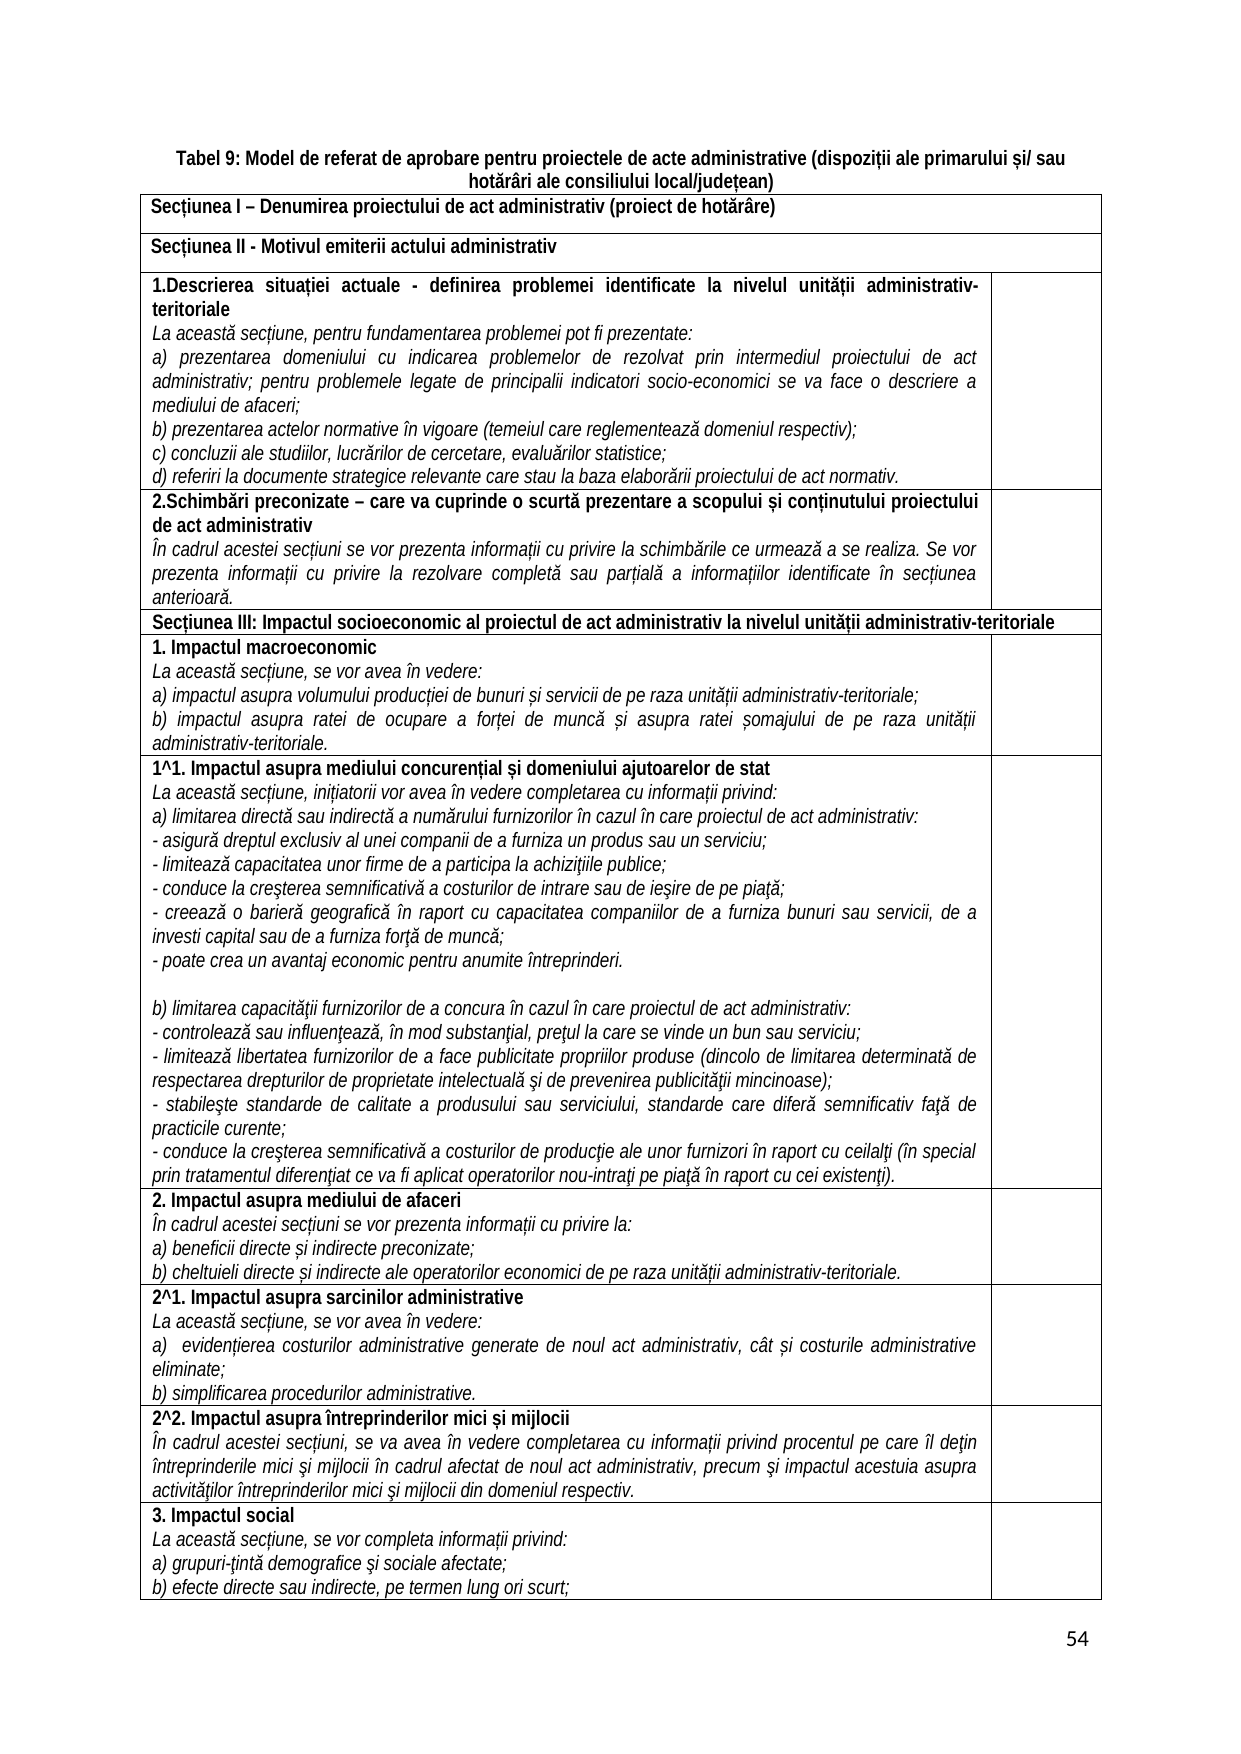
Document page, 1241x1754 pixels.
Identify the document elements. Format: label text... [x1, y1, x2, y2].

table_cell [992, 756, 1101, 1187]
table_cell [992, 1189, 1101, 1284]
table_cell [992, 490, 1101, 609]
table_header Secțiunea I – Denumirea proiectului de act administrativ (proiect de hotărâre) [141, 195, 1101, 233]
table_cell [992, 1285, 1101, 1405]
table_cell [992, 635, 1101, 755]
table_cell 1^1. Impactul asupra mediului concurențial și domeniului ajutoarelor de stat La această secțiune, inițiatorii vor avea în vedere completarea cu informații privind: a) limitarea directă sau indirectă a numărului furnizorilor în cazul în care proiectul de act administrativ: - asigură dreptul exclusiv al unei companii de a furniza un produs sau un serviciu; - limitează capacitatea unor firme de a participa la achiziţiile publice; - conduce la creşterea semnificativă a costurilor de intrare sau de ieşire de pe piaţă; - creează o barieră geografică în raport cu capacitatea companiilor de a furniza bunuri sau servicii, de a investi capital sau de a furniza forţă de muncă; - poate crea un avantaj economic pentru anumite întreprinderi. b) limitarea capacităţii furnizorilor de a concura în cazul în care proiectul de act administrativ: - controlează sau influenţează, în mod substanţial, preţul la care se vinde un bun sau serviciu; - limitează libertatea furnizorilor de a face publicitate propriilor produse (dincolo de limitarea determinată de respectarea drepturilor de proprietate intelectuală şi de prevenirea publicităţii mincinoase); - stabileşte standarde de calitate a produsului sau serviciului, standarde care diferă semnificativ faţă de practicile curente; - conduce la creşterea semnificativă a costurilor de producţie ale unor furnizori în raport cu ceilalţi (în special prin tratamentul diferenţiat ce va fi aplicat operatorilor nou-intraţi pe piaţă în raport cu cei existenţi). [141, 756, 991, 1187]
table_cell Secțiunea III: Impactul socioeconomic al proiectul de act administrativ la nivelul unității administrativ-teritoriale [141, 610, 1101, 634]
table_cell 1. Impactul macroeconomic La această secțiune, se vor avea în vedere: a) impactul asupra volumului producției de bunuri și servicii de pe raza unității administrativ-teritoriale; b) impactul asupra ratei de ocupare a forței de muncă și asupra ratei șomajului de pe raza unității administrativ-teritoriale. [141, 635, 991, 755]
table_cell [141, 1503, 991, 1599]
table_cell 2.Schimbări preconizate – care va cuprinde o scurtă prezentare a scopului și conținutului proiectului de act administrativ În cadrul acestei secțiuni se vor prezenta informații cu privire la schimbările ce urmează a se realiza. Se vor prezenta informații cu privire la rezolvare completă sau parțială a informațiilor identificate în secțiunea anterioară. [141, 490, 991, 609]
text Tabel 9: Model de referat de aprobare pentru proiectele de acte administrative (dispoziții ale primarului și/ sau hotărâri ale consiliului local/județean) [148, 146, 1095, 193]
table_cell [992, 1406, 1101, 1502]
table_cell 1.Descrierea situației actuale - definirea problemei identificate la nivelul unității administrativ-teritoriale La această secțiune, pentru fundamentarea problemei pot fi prezentate: a) prezentarea domeniului cu indicarea problemelor de rezolvat prin intermediul proiectului de act administrativ; pentru problemele legate de principalii indicatori socio-economici se va face o descriere a mediului de afaceri; b) prezentarea actelor normative în vigoare (temeiul care reglementează domeniul respectiv); c) concluzii ale studiilor, lucrărilor de cercetare, evaluărilor statistice; d) referiri la documente strategice relevante care stau la baza elaborării proiectului de act normativ. [141, 273, 991, 488]
table_cell 2^1. Impactul asupra sarcinilor administrative La această secțiune, se vor avea în vedere: a) evidențierea costurilor administrative generate de noul act administrativ, cât și costurile administrative eliminate; b) simplificarea procedurilor administrative. [141, 1285, 991, 1405]
table_cell [992, 1503, 1101, 1599]
table_cell 2. Impactul asupra mediului de afaceri În cadrul acestei secțiuni se vor prezenta informații cu privire la: a) beneficii directe și indirecte preconizate; b) cheltuieli directe și indirecte ale operatorilor economici de pe raza unității administrativ-teritoriale. [141, 1189, 991, 1284]
table_cell [992, 273, 1101, 488]
table_cell 2^2. Impactul asupra întreprinderilor mici și mijlocii În cadrul acestei secțiuni, se va avea în vedere completarea cu informații privind procentul pe care îl deţin întreprinderile mici şi mijlocii în cadrul afectat de noul act administrativ, precum şi impactul acestuia asupra activităţilor întreprinderilor mici şi mijlocii din domeniul respectiv. [141, 1406, 991, 1502]
table_cell Secțiunea II - Motivul emiterii actului administrativ [141, 234, 1101, 272]
